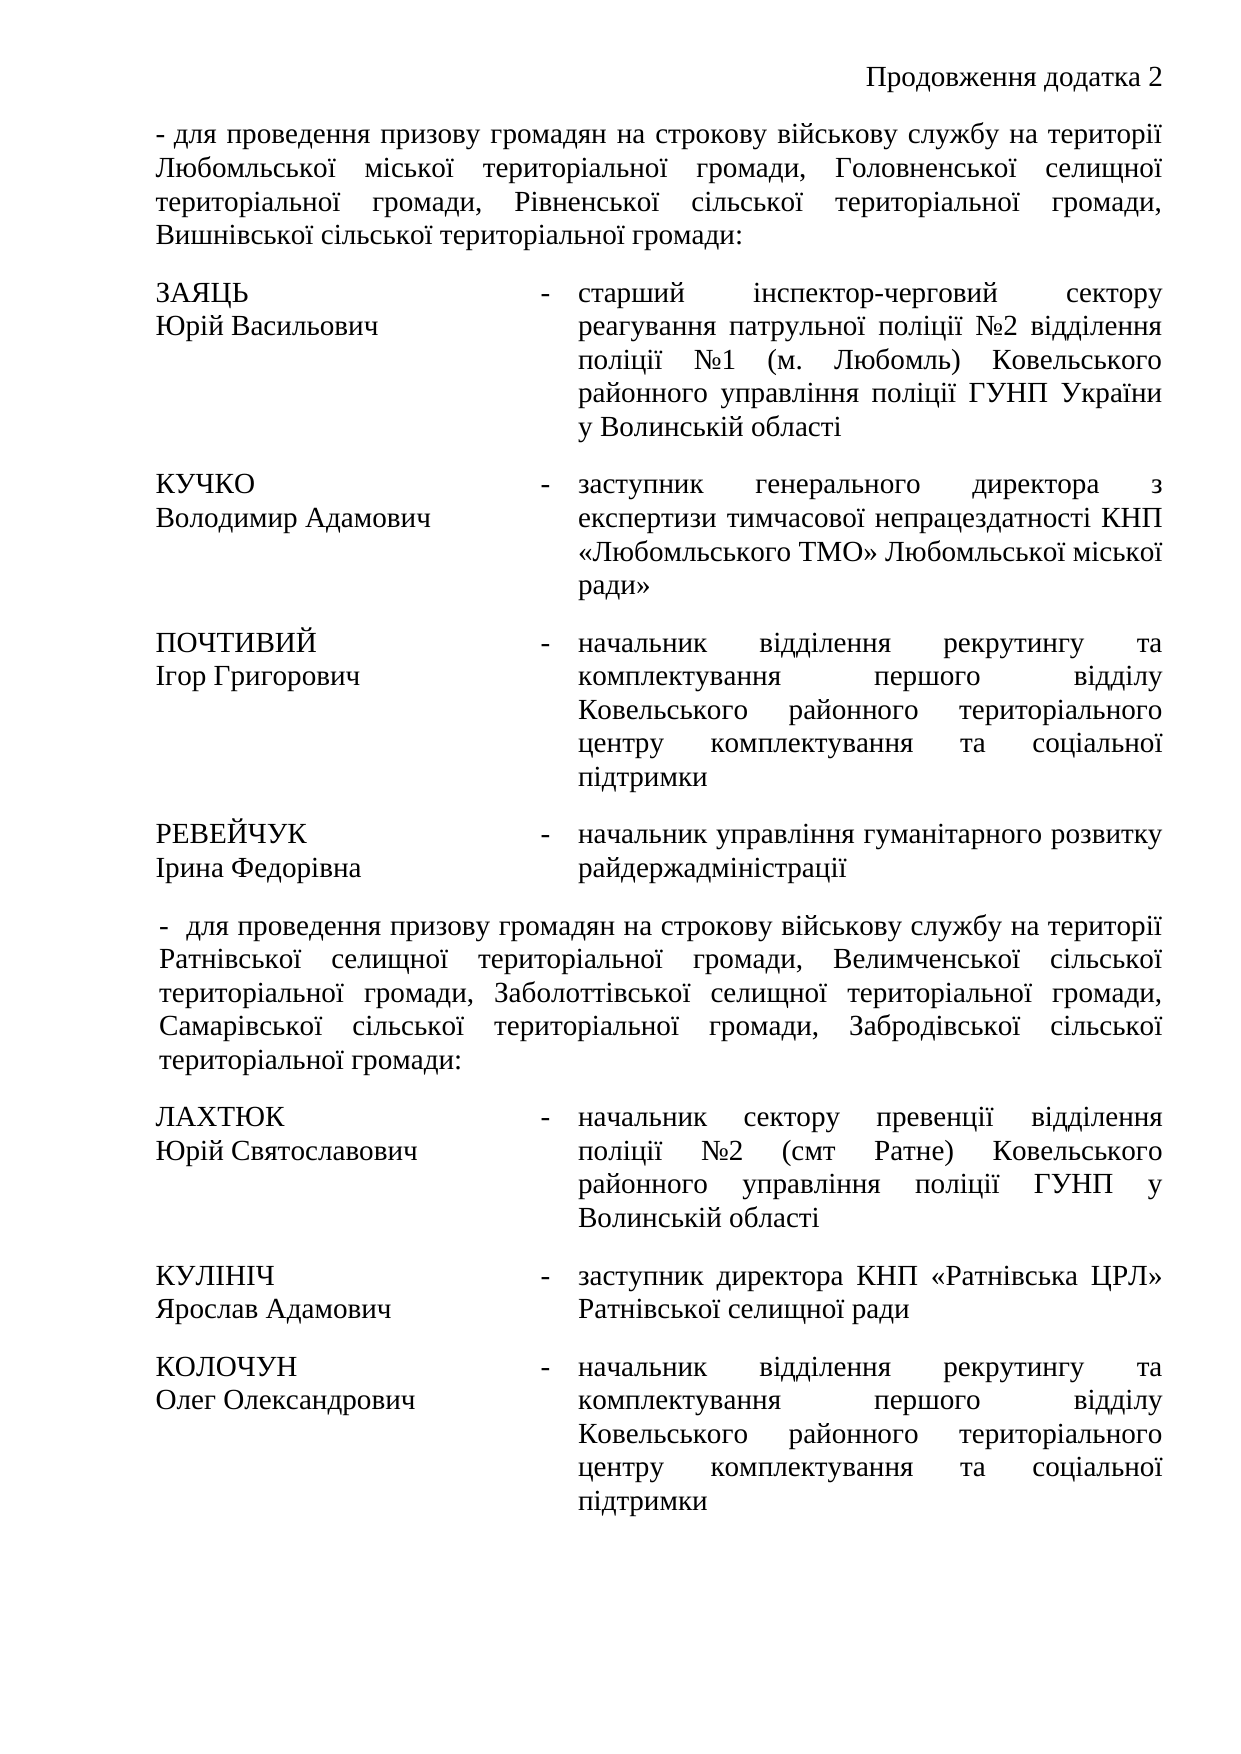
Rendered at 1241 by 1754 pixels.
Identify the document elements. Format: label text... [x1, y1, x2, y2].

table_cell заступник директора КНП «Ратнівська ЦРЛ» Ратнівської селищної ради [492, 1258, 1174, 1349]
table_cell ПОЧТИВИЙ Ігор Григорович [144, 625, 492, 817]
table_cell старший інспектор-черговий сектору реагування патрульної поліції №2 відділення поліції №1 (м. Любомль) Ковельського районного управління поліції ГУНП України у Волинській області [492, 275, 1174, 467]
table_cell начальник сектору превенції відділення поліції №2 (смт Ратне) Ковельського районного управління поліції ГУНП у Волинській області [492, 1100, 1174, 1258]
table_cell Продовження додатка 2 для проведення призову громадян на строкову військову службу на території Любомльської міської територіальної громади, Головненської селищної територіальної громади, Рівненської сільської територіальної громади, Вишнівської сільської територіальної громади: [144, 59, 1174, 275]
table_cell заступник генерального директора з експертизи тимчасової непрацездатності КНП «Любомльського ТМО» Любомльської міської ради» [492, 467, 1174, 625]
table_cell КУЧКО Володимир Адамович [144, 467, 492, 625]
table_cell начальник відділення рекрутингу та комплектування першого відділу Ковельського районного територіального центру комплектування та соціальної підтримки [492, 625, 1174, 817]
table_cell ЛАХТЮК Юрій Святославович [144, 1100, 492, 1258]
table_cell начальник відділення рекрутингу та комплектування першого відділу Ковельського районного територіального центру комплектування та соціальної підтримки [492, 1349, 1174, 1565]
table_cell начальник управління гуманітарного розвитку райдержадміністрації [492, 817, 1174, 908]
table_cell РЕВЕЙЧУК Ірина Федорівна [144, 817, 492, 908]
table_cell КУЛІНІЧ Ярослав Адамович [144, 1258, 492, 1349]
table_cell КОЛОЧУН Олег Олександрович [144, 1349, 492, 1565]
table_cell ЗАЯЦЬ Юрій Васильович [144, 275, 492, 467]
table_cell для проведення призову громадян на строкову військову службу на території Ратнівської селищної територіальної громади, Велимченської сільської територіальної громади, Заболоттівської селищної територіальної громади, Самарівської сільської територіальної громади, Забродівської сільської територіальної громади: [144, 908, 1174, 1099]
